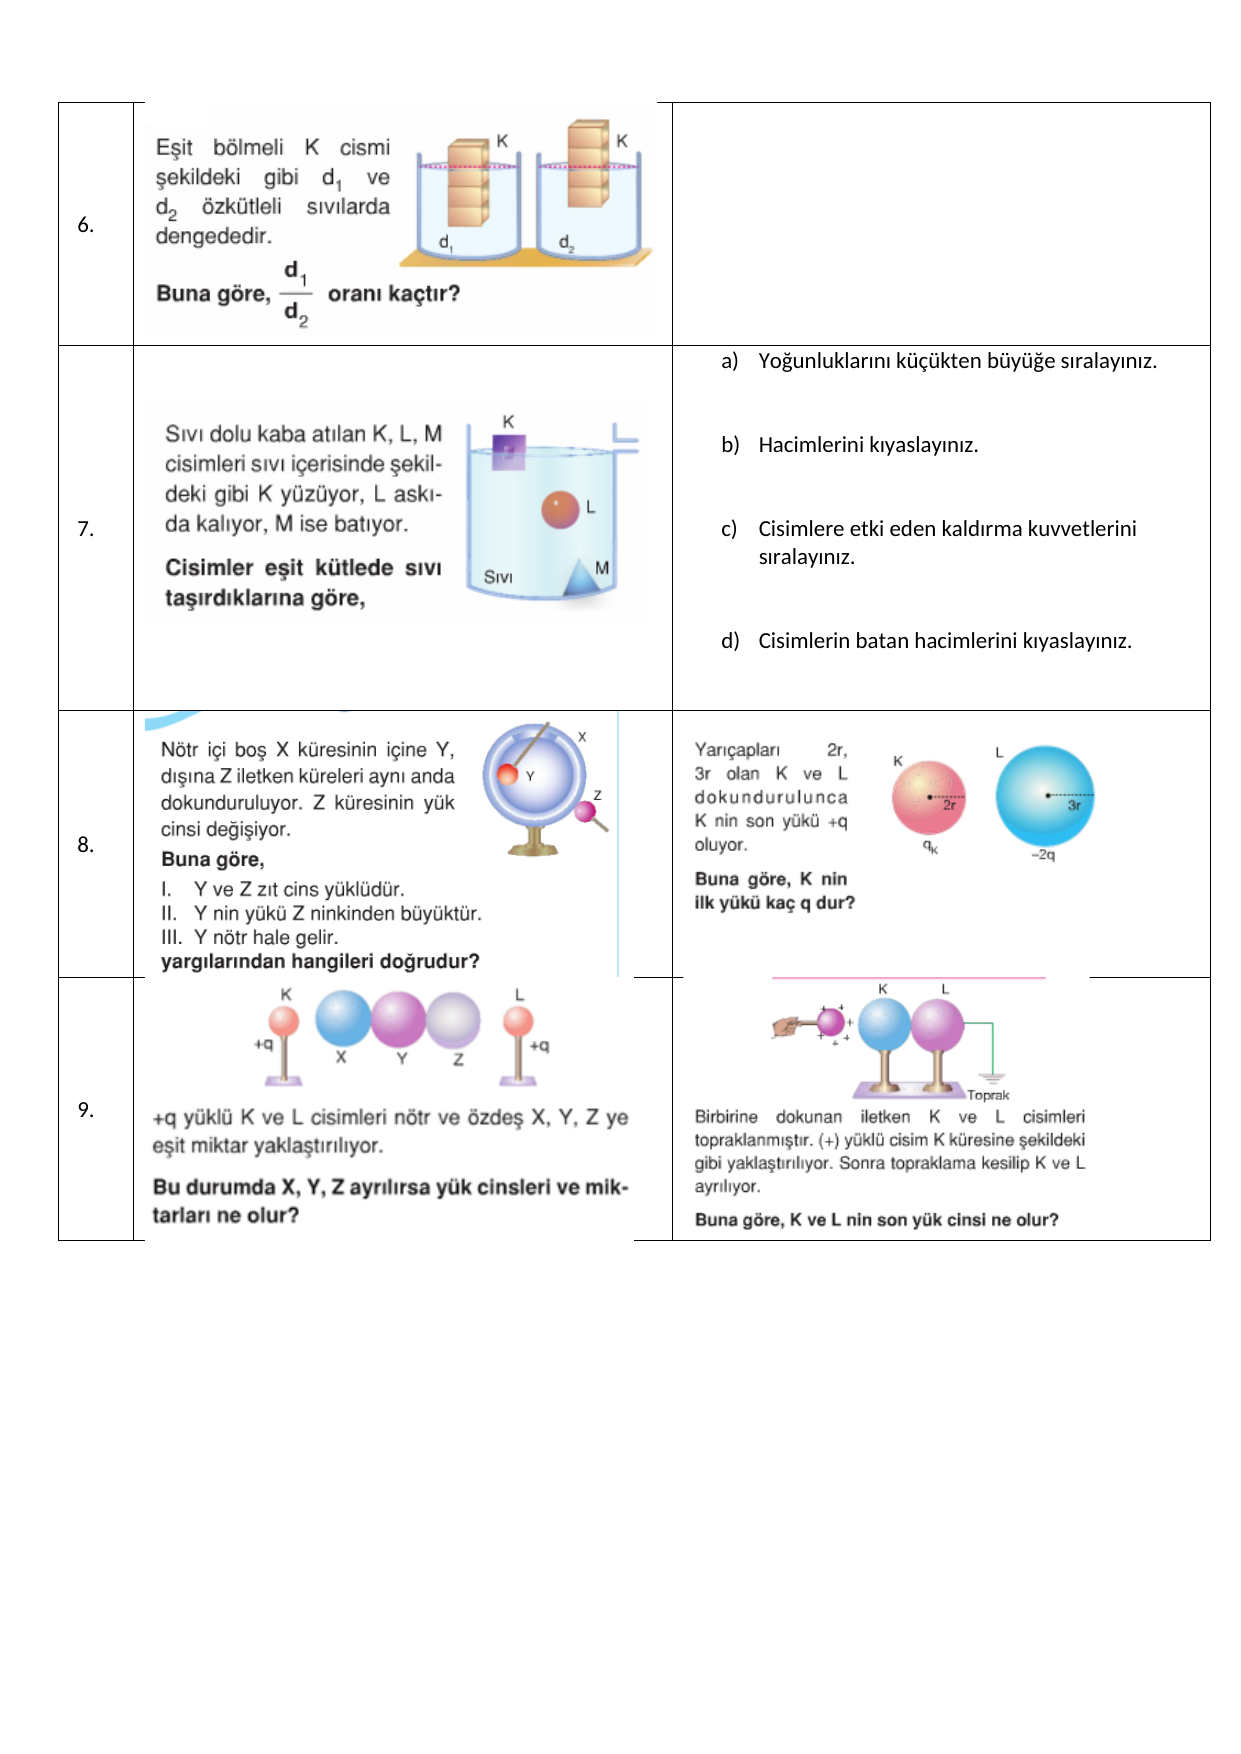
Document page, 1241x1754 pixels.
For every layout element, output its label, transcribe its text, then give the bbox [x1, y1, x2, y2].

picture [144, 102, 658, 345]
table_cell Yoğunluklarını küçükten büyüğe sıralayınız. Hacimlerini kıyaslayınız. Cisimlere etki eden kaldırma kuvvetlerini sıralayınız. Cisimlerin batan hacimlerini kıyaslayınız. [673, 346, 1210, 710]
table_cell [134, 346, 672, 710]
table_cell [134, 103, 144, 345]
table_cell [634, 978, 672, 1240]
table_cell [673, 711, 1210, 977]
table_cell [59, 346, 133, 710]
picture [144, 711, 634, 1241]
picture [683, 711, 1099, 940]
table_cell [59, 711, 133, 977]
table_cell [619, 711, 672, 977]
picture [144, 402, 650, 623]
picture [683, 977, 1090, 1238]
table_cell [658, 103, 672, 345]
table_cell [673, 978, 1210, 1240]
table_cell [134, 978, 144, 1240]
table_cell [673, 103, 1210, 345]
table_cell [134, 711, 144, 977]
table_cell [59, 978, 133, 1240]
table_cell [59, 103, 133, 345]
